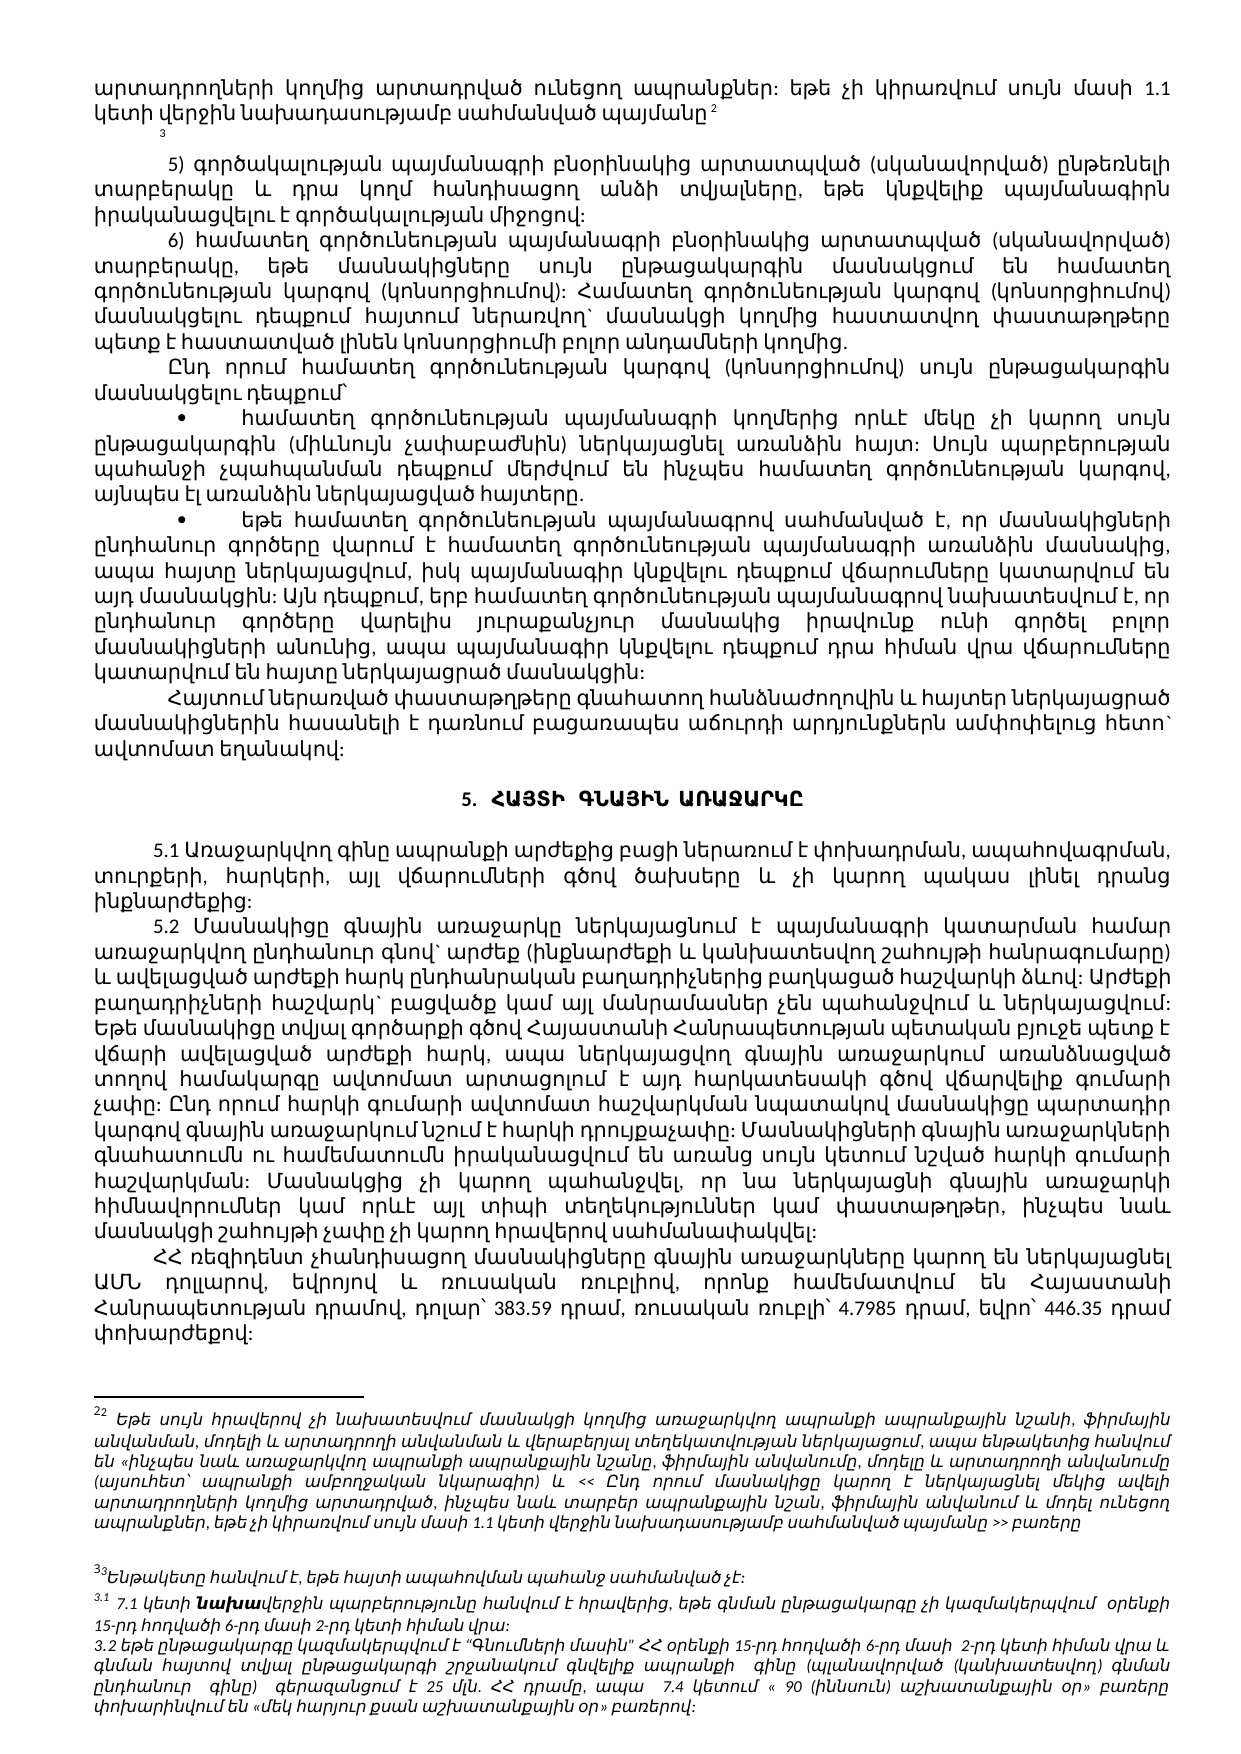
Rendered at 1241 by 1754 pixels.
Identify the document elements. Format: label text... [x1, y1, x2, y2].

text 5) գործակալության պայմանագրի բնօրինակից արտատպված (սկանավորված) ընթեռնելի տարբերակը և դրա կողմ հանդիսացող անձի տվյալները, եթե կնքվելիք պայմանագիրն իրականացվելու է գործակալության միջոցով: [94, 151, 1171, 227]
list եթե համատեղ գործունեության պայմանագրով սահմանված է, որ մասնակիցների ընդհանուր գործերը վարում է համատեղ գործունեության պայմանագրի առանձին մասնակից, ապա հայտը ներկայացվում, իսկ պայմանագիր կնքվելու դեպքում վճարումները կատարվում են այդ մասնակցին: Այն դեպքում, երբ համատեղ գործունեության պայմանագրով նախատեսվում է, որ ընդհանուր գործերը վարելիս յուրաքանչյուր մասնակից իրավունք ունի գործել բոլոր մասնակիցների անունից, ապա պայմանագիր կնքվելու դեպքում դրա հիման վրա վճարումները կատարվում են հայտը ներկայացրած մասնակցին: [94, 507, 1171, 685]
text 5.1 Առաջարկվող գինը ապրանքի արժեքից բացի ներառում է փոխադրման, ապահովագրման, տուրքերի, հարկերի, այլ վճարումների գծով ծախսերը և չի կարող պակաս լինել դրանց ինքնարժեքից: [94, 837, 1171, 914]
text Ընդ որում համատեղ գործունեության կարգով (կոնսորցիումով) սույն ընթացակարգին մասնակցելու դեպքում՝ [94, 354, 1171, 405]
text 5. ՀԱՅՏԻ ԳՆԱՅԻՆ ԱՌԱՋԱՐԿԸ [94, 787, 1171, 812]
list համատեղ գործունեության պայմանագրի կողմերից որևէ մեկը չի կարող սույն ընթացակարգին (միևնույն չափաբաժնին) ներկայացնել առանձին հայտ: Սույն պարբերության պահանջի չպահպանման դեպքում մերժվում են ինչպես համատեղ գործունեության կարգով, այնպես էլ առանձին ներկայացված հայտերը. [94, 405, 1171, 507]
text 6) համատեղ գործունեության պայմանագրի բնօրինակից արտատպված (սկանավորված) տարբերակը, եթե մասնակիցները սույն ընթացակարգին մասնակցում են համատեղ գործունեության կարգով (կոնսորցիումով): Համատեղ գործունեության կարգով (կոնսորցիումով) մասնակցելու դեպքում հայտում ներառվող` մասնակցի կողմից հաստատվող փաստաթղթերը պետք է հաստատված լինեն կոնսորցիումի բոլոր անդամների կողմից. [94, 227, 1171, 354]
text Հայտում ներառված փաստաթղթերը գնահատող հանձնաժողովին և հայտեր ներկայացրած մասնակիցներին հասանելի է դառնում բացառապես աճուրդի արդյունքներն ամփոփելուց հետո` ավտոմատ եղանակով: [94, 685, 1171, 761]
text 3 [94, 126, 1171, 151]
text 5.2 Մասնակիցը գնային առաջարկը ներկայացնում է պայմանագրի կատարման համար առաջարկվող ընդհանուր գնով` արժեք (ինքնարժեքի և կանխատեսվող շահույթի հանրագումարը) և ավելացված արժեքի հարկ ընդհանրական բաղադրիչներից բաղկացած հաշվարկի ձևով: Արժեքի բաղադրիչների հաշվարկ` բացվածք կամ այլ մանրամասներ չեն պահանջվում և ներկայացվում: Եթե մասնակիցը տվյալ գործարքի գծով Հայաստանի Հանրապետության պետական բյուջե պետք է վճարի ավելացված արժեքի հարկ, ապա ներկայացվող գնային առաջարկում առանձնացված տողով համակարգը ավտոմատ արտացոլում է այդ հարկատեսակի գծով վճարվելիք գումարի չափը: Ընդ որում հարկի գումարի ավտոմատ հաշվարկման նպատակով մասնակիցը պարտադիր կարգով գնային առաջարկում նշում է հարկի դրույքաչափը: Մասնակիցների գնային առաջարկների գնահատումն ու համեմատումն իրականացվում են առանց սույն կետում նշված հարկի գումարի հաշվարկման: Մասնակցից չի կարող պահանջվել, որ նա ներկայացնի գնային առաջարկի հիմնավորումներ կամ որևէ այլ տիպի տեղեկություններ կամ փաստաթղթեր, ինչպես նաև մասնակցի շահույթի չափը չի կարող հրավերով սահմանափակվել: [94, 914, 1171, 1244]
text ՀՀ ռեզիդենտ չհանդիսացող մասնակիցները գնային առաջարկները կարող են ներկայացնել ԱՄՆ դոլլարով, եվրոյով և ռուսական ռուբլիով, որոնք համեմատվում են Հայաստանի Հանրապետության դրամով, դոլար՝ 383.59 դրամ, ռուսական ռուբլի՝ 4.7985 դրամ, եվրո՝ 446.35 դրամ փոխարժեքով: [94, 1244, 1171, 1346]
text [94, 75, 1171, 126]
